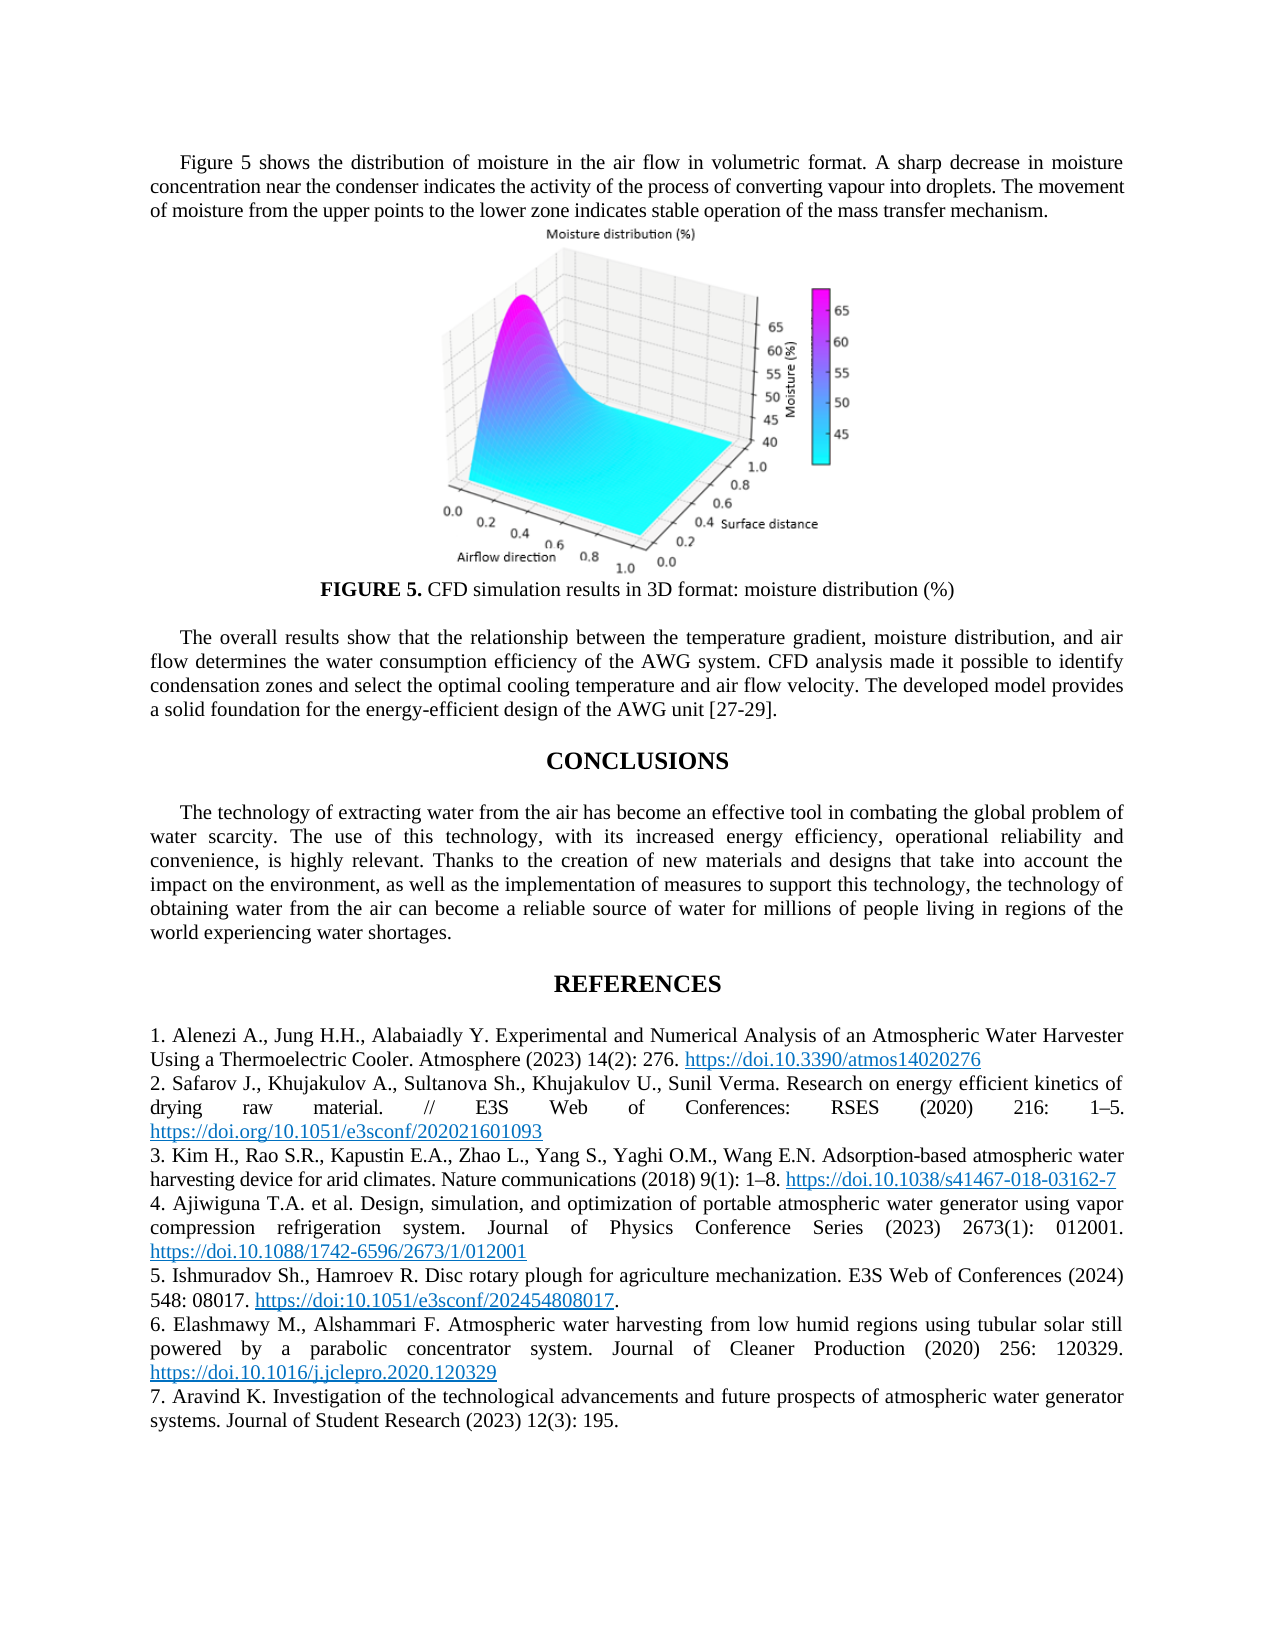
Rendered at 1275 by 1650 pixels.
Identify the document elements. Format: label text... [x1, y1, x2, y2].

list 7. Aravind K. Investigation of the technological advancements and future prospects of atmospheric water generator systems. Journal of Student Research (2023) 12(3): 195. [150, 1384, 1125, 1432]
text REFERENCES [150, 969, 1125, 998]
text FIGURE 5. CFD simulation results in 3D format: moisture distribution (%) [150, 577, 1125, 601]
text The overall results show that the relationship between the temperature gradient, moisture distribution, and air flow determines the water consumption efficiency of the AWG system. CFD analysis made it possible to identify condensation zones and select the optimal cooling temperature and air flow velocity. The developed model provides a solid foundation for the energy-efficient design of the AWG unit [27-29]. [150, 625, 1125, 721]
text Figure 5 shows the distribution of moisture in the air flow in volumetric format. A sharp decrease in moisture concentration near the condenser indicates the activity of the process of converting vapour into droplets. The movement of moisture from the upper points to the lower zone indicates stable operation of the mass transfer mechanism. [150, 150, 1125, 222]
list 4. Ajiwiguna T.A. et al. Design, simulation, and optimization of portable atmospheric water generator using vapor compression refrigeration system. Journal of Physics Conference Series (2023) 2673(1): 012001. https://doi.10.1088/1742-6596/2673/1/012001 [150, 1191, 1125, 1263]
list 5. Ishmuradov Sh., Hamroev R. Disc rotary plough for agriculture mechanization. E3S Web of Conferences (2024) 548: 08017. https://doi:10.1051/e3sconf/202454808017. [150, 1263, 1125, 1312]
list 2. Safarov J., Khujakulov A., Sultanova Sh., Khujakulov U., Sunil Verma. Research on energy efficient kinetics of drying raw material. // E3S Web of Conferences: RSES (2020) 216: 1–5. https://doi.org/10.1051/e3sconf/202021601093 [150, 1071, 1125, 1143]
list 3. Kim H., Rao S.R., Kapustin E.A., Zhao L., Yang S., Yaghi O.M., Wang E.N. Adsorption-based atmospheric water harvesting device for arid climates. Nature communications (2018) 9(1): 1–8. https://doi.10.1038/s41467-018-03162-7 [150, 1143, 1125, 1191]
picture [427, 222, 853, 577]
list 1. Alenezi A., Jung H.H., Alabaiadly Y. Experimental and Numerical Analysis of an Atmospheric Water Harvester Using a Thermoelectric Cooler. Atmosphere (2023) 14(2): 276. https://doi.10.3390/atmos14020276 [150, 1023, 1125, 1071]
list 6. Elashmawy M., Alshammari F. Atmospheric water harvesting from low humid regions using tubular solar still powered by a parabolic concentrator system. Journal of Cleaner Production (2020) 256: 120329. https://doi.10.1016/j.jclepro.2020.120329 [150, 1312, 1125, 1384]
text CONCLUSIONS [150, 746, 1125, 775]
text The technology of extracting water from the air has become an effective tool in combating the global problem of water scarcity. The use of this technology, with its increased energy efficiency, operational reliability and convenience, is highly relevant. Thanks to the creation of new materials and designs that take into account the impact on the environment, as well as the implementation of measures to support this technology, the technology of obtaining water from the air can become a reliable source of water for millions of people living in regions of the world experiencing water shortages. [150, 800, 1125, 944]
